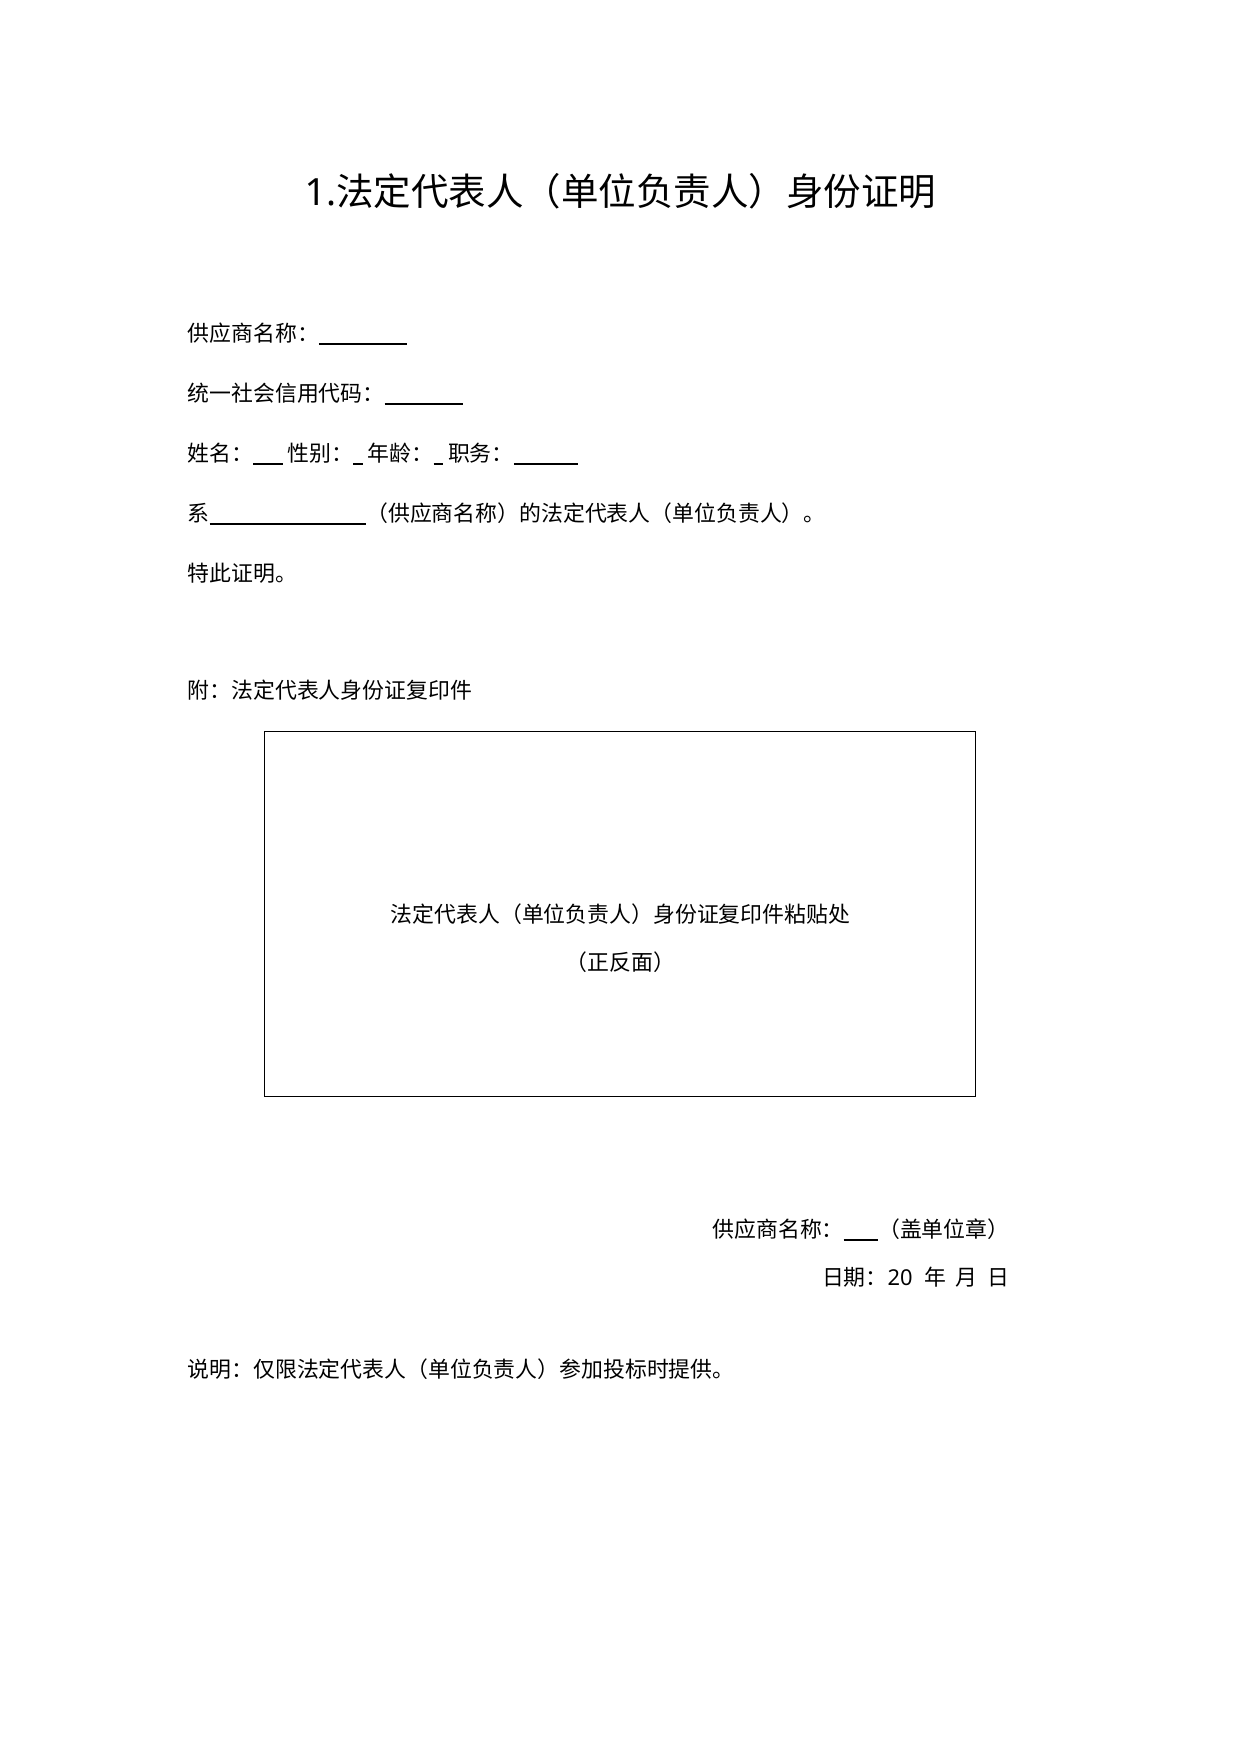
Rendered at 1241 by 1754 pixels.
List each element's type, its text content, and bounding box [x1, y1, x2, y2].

table_header 法定代表人（单位负责人）身份证复印件粘贴处 （正反面） [265, 732, 975, 1096]
text 特此证明。 [187, 556, 1053, 587]
text 姓名： 性别： 年龄： 职务： [187, 436, 1053, 467]
text 系 （供应商名称）的法定代表人（单位负责人）。 [187, 496, 1053, 527]
text 1.法定代表人（单位负责人）身份证明 [187, 162, 1053, 216]
text 附：法定代表人身份证复印件 [187, 673, 1053, 704]
text 统一社会信用代码： [187, 376, 1053, 407]
text 供应商名称： （盖单位章） [187, 1212, 1009, 1244]
text 日期：20 年 月 日 [187, 1259, 1009, 1291]
text 说明：仅限法定代表人（单位负责人）参加投标时提供。 [187, 1352, 1053, 1384]
text 供应商名称： [187, 316, 1053, 347]
